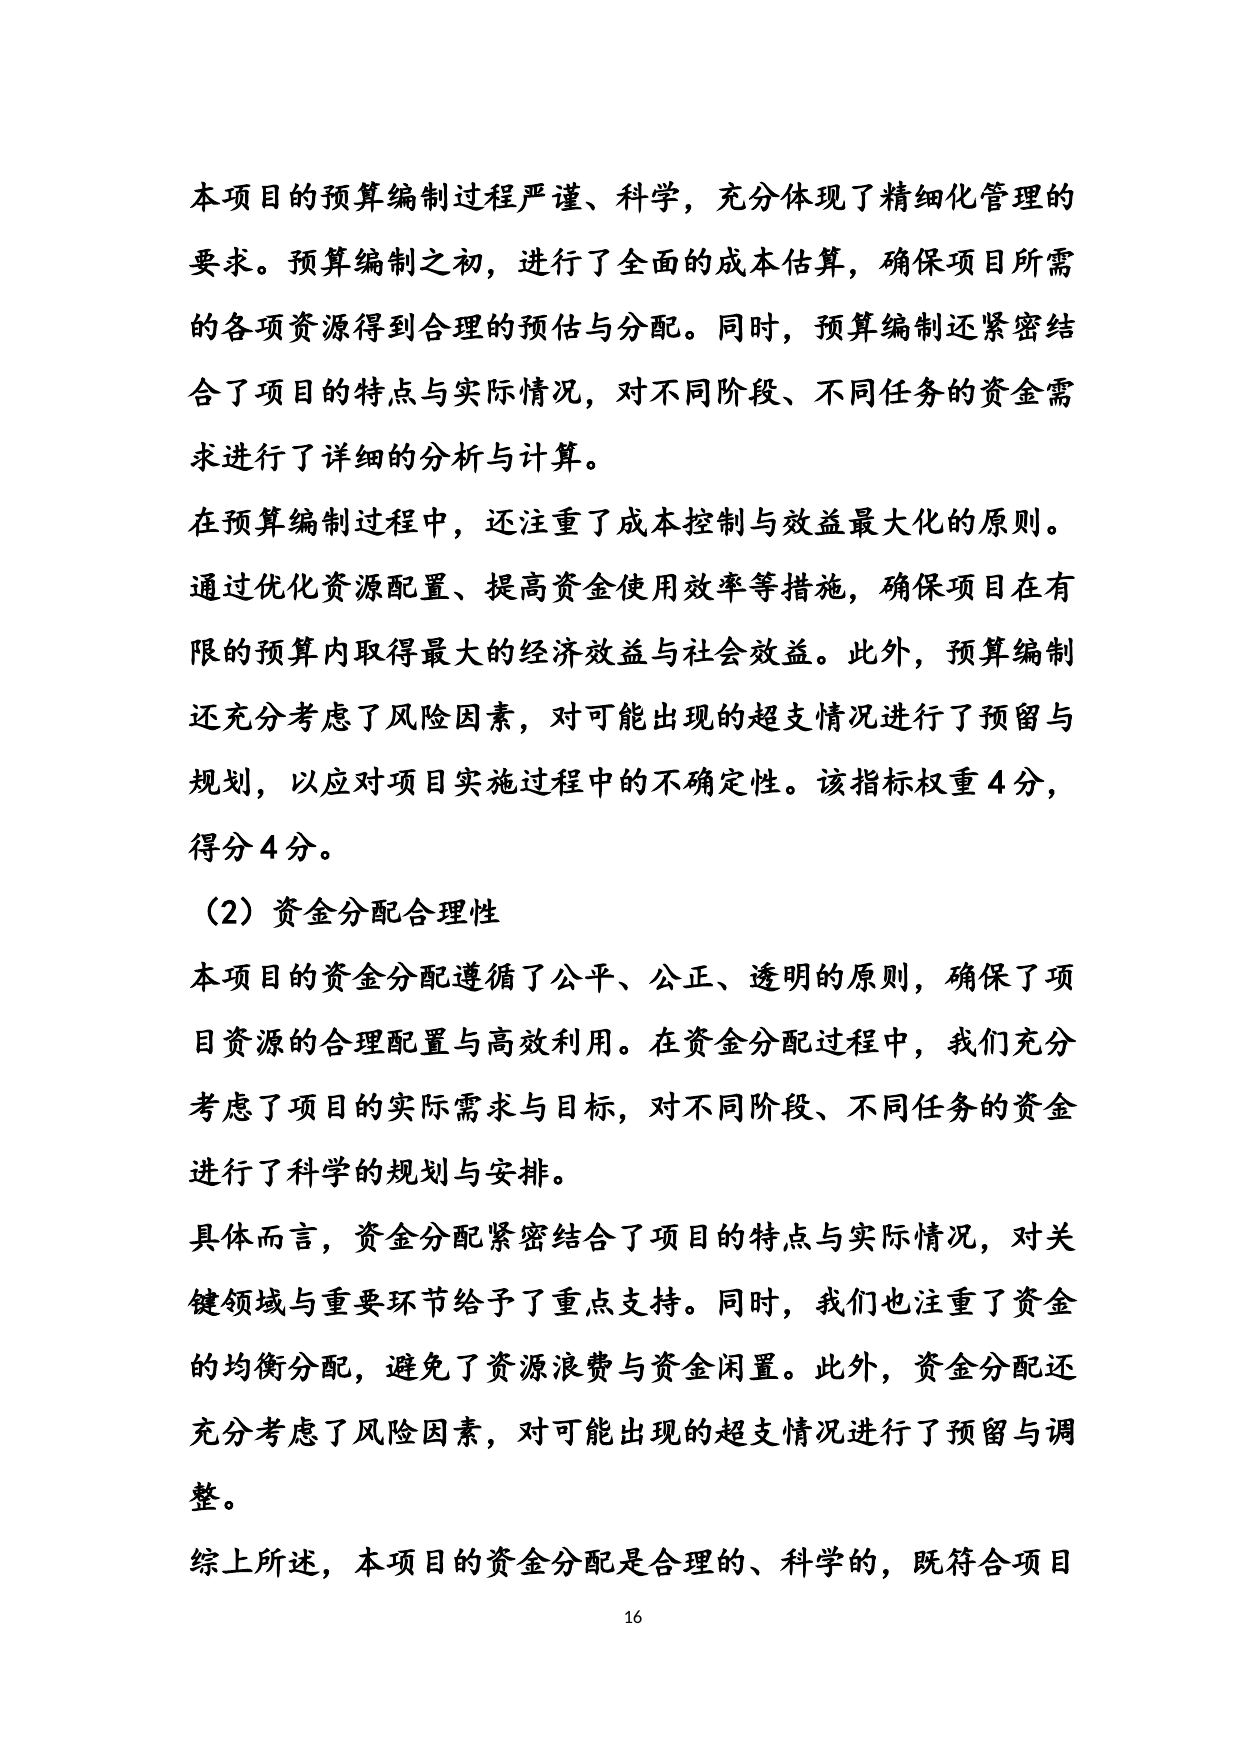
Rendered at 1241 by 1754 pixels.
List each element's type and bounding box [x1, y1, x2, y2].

text [187, 162, 1078, 1592]
